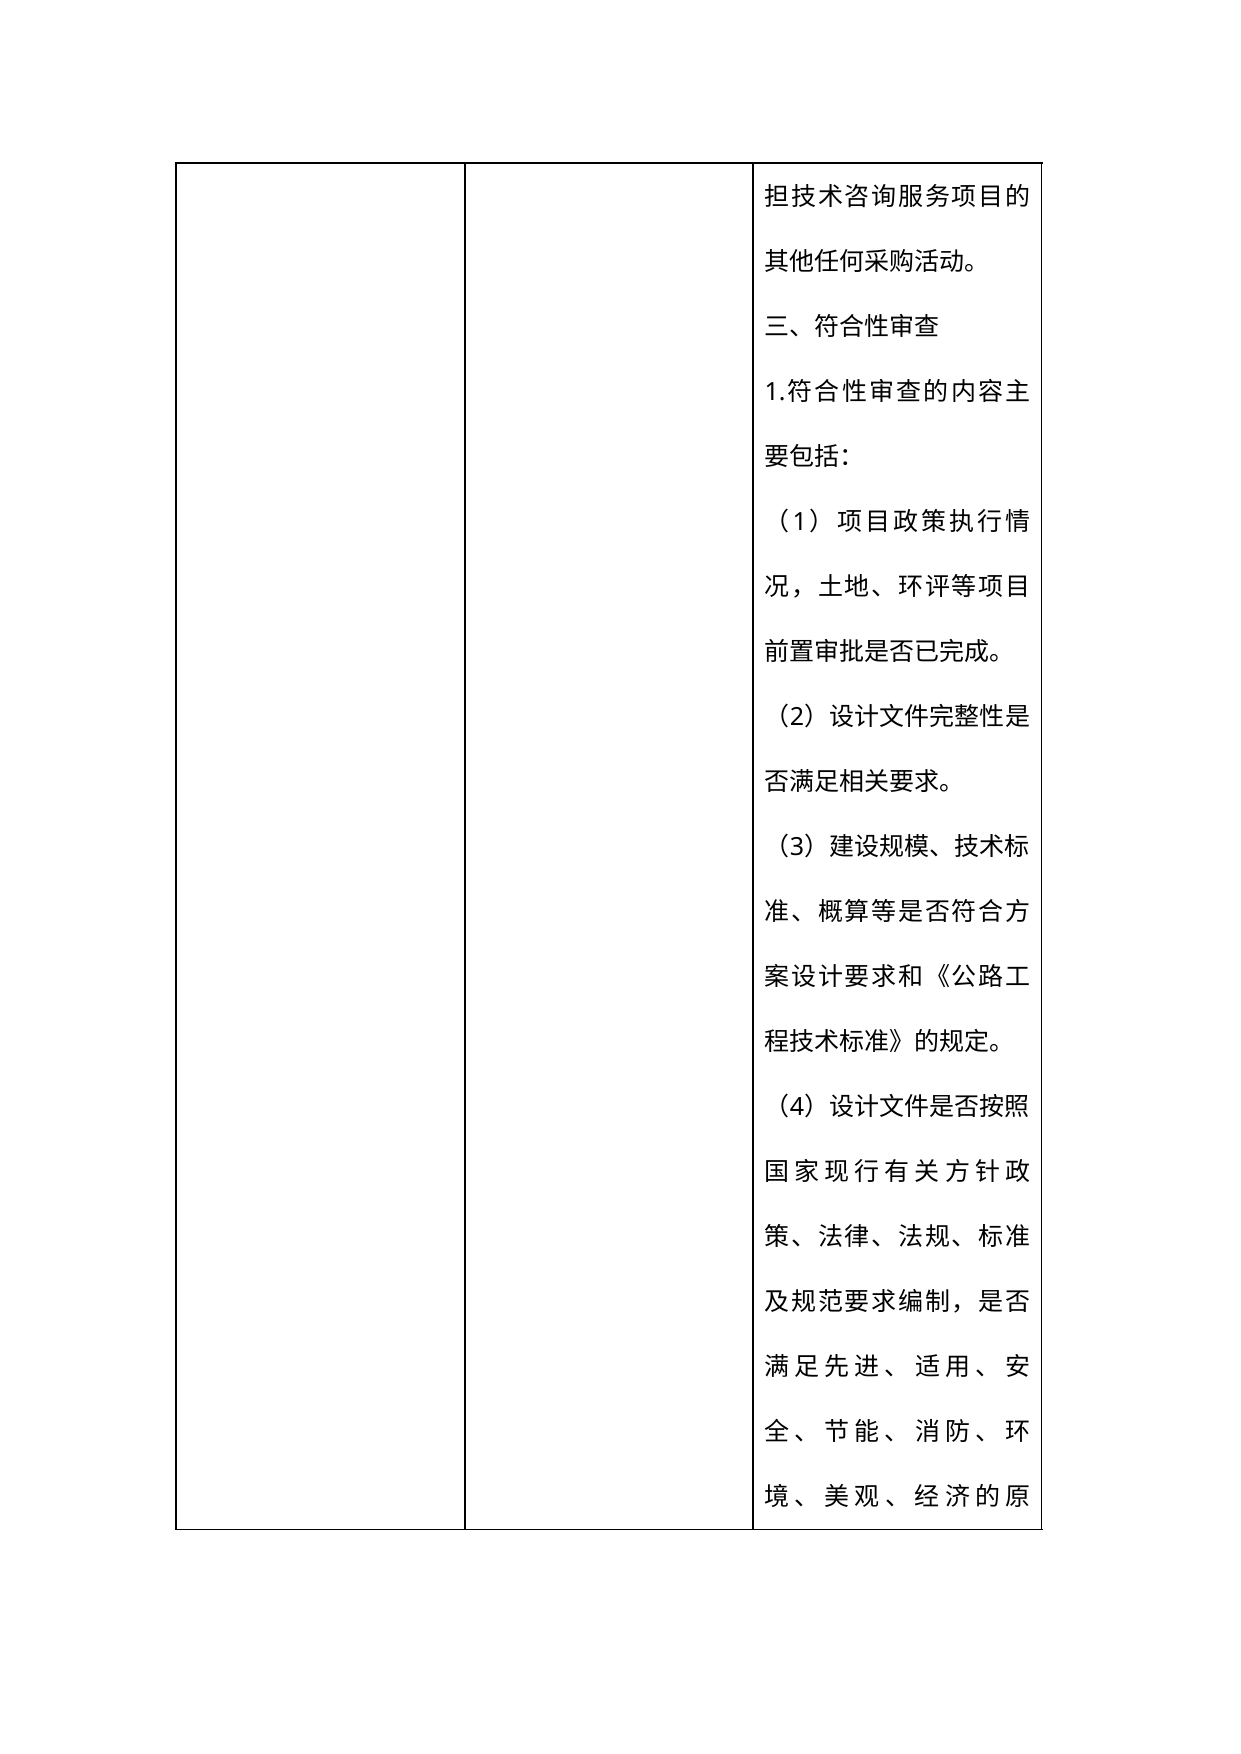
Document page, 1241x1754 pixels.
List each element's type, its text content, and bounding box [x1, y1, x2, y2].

table_cell [466, 164, 752, 1528]
table_cell 2 [177, 164, 464, 1528]
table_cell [754, 164, 1041, 1528]
